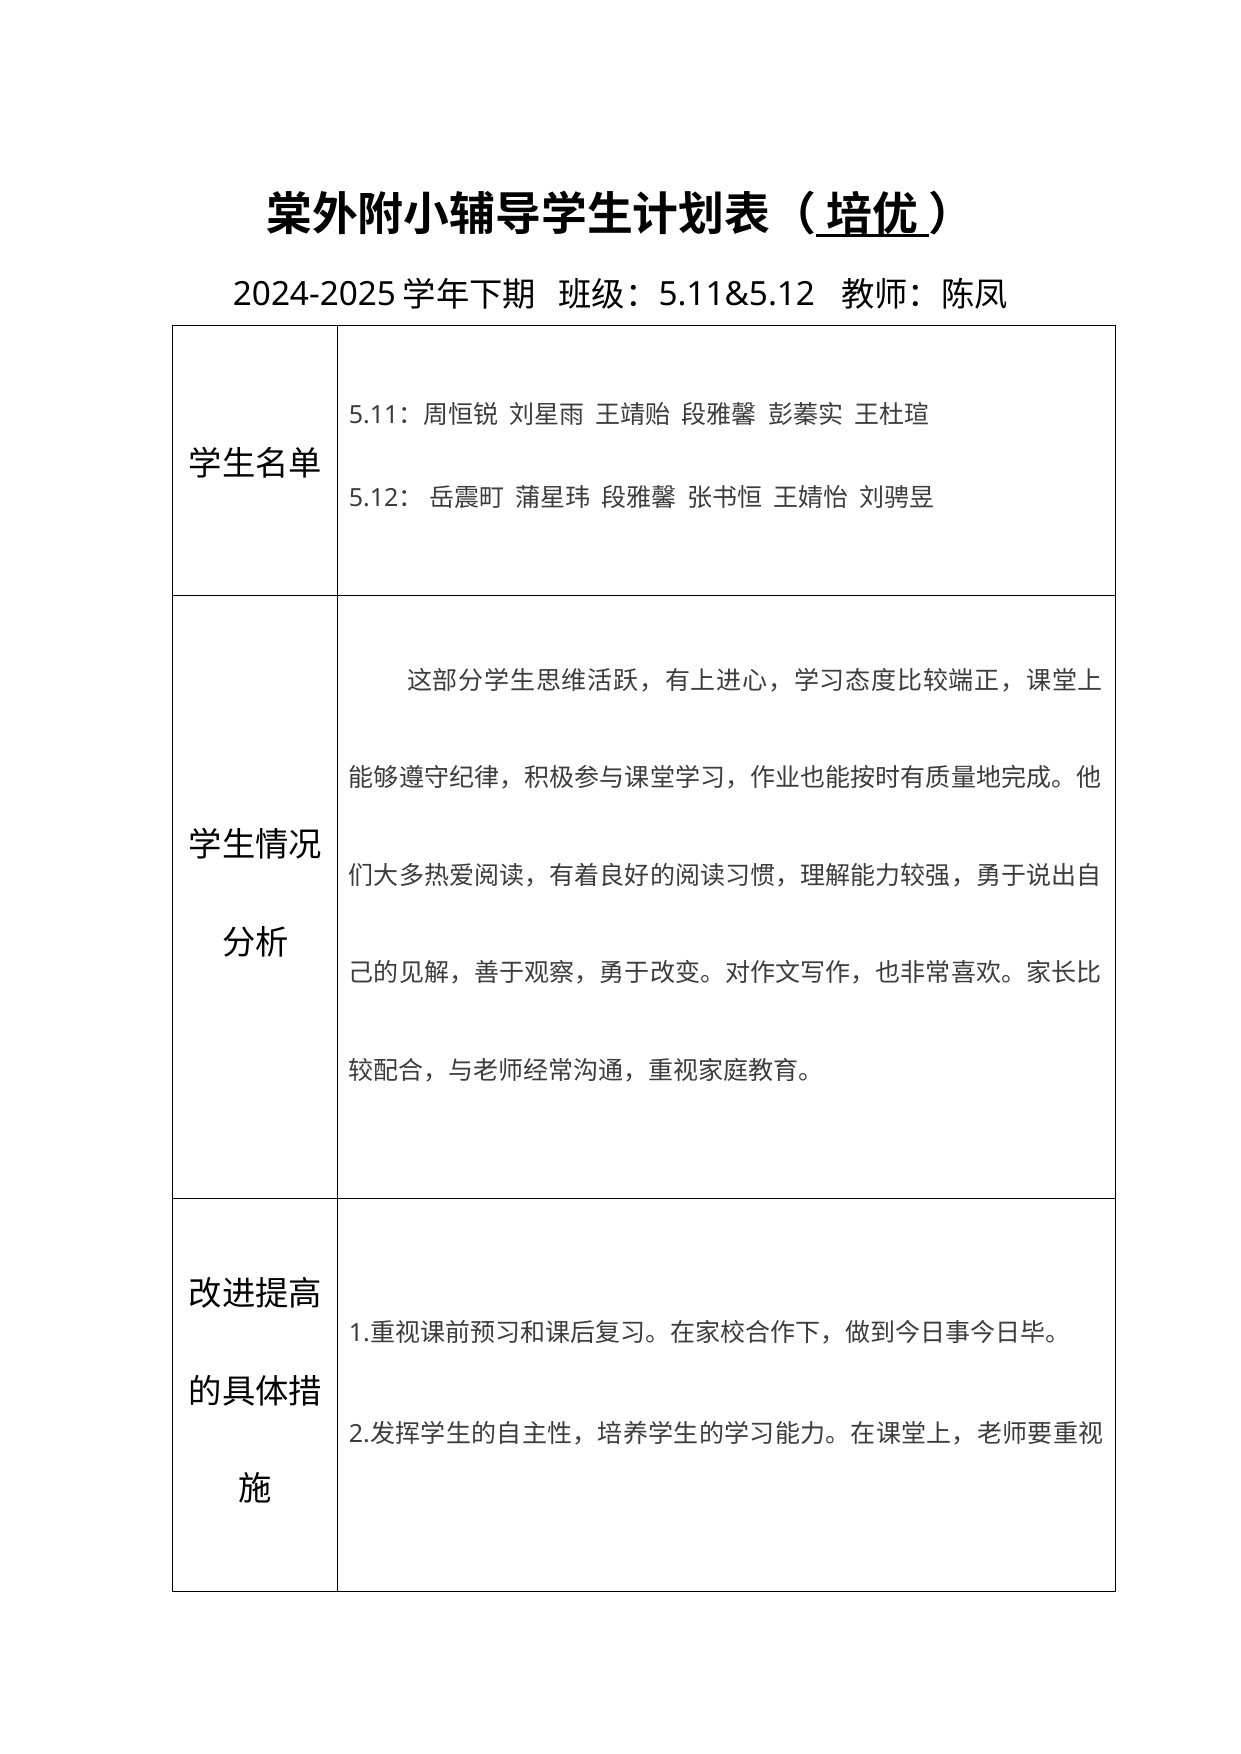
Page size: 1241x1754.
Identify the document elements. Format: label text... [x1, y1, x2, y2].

table_cell 改进提高的具体措施 [173, 1199, 337, 1591]
table_cell 这部分学生思维活跃，有上进心，学习态度比较端正，课堂上能够遵守纪律，积极参与课堂学习，作业也能按时有质量地完成。他们大多热爱阅读，有着良好的阅读习惯，理解能力较强，勇于说出自己的见解，善于观察，勇于改变。对作文写作，也非常喜欢。家长比较配合，与老师经常沟通，重视家庭教育。 [338, 596, 1115, 1198]
text 2024-2025学年下期 班级：5.11&5.12 教师：陈凤 [187, 259, 1053, 324]
table_header 5.11：周恒锐 刘星雨 王靖贻 段雅馨 彭蓁实 王杜瑄 5.12： 岳震町 蒲星玮 段雅馨 张书恒 王婧怡 刘骋昱 [338, 326, 1115, 595]
table_cell 学生情况分析 [173, 596, 337, 1198]
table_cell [338, 1199, 1115, 1591]
text 棠外附小辅导学生计划表（ 培优 ） [187, 162, 1053, 259]
table_header 学生名单 [173, 326, 337, 595]
